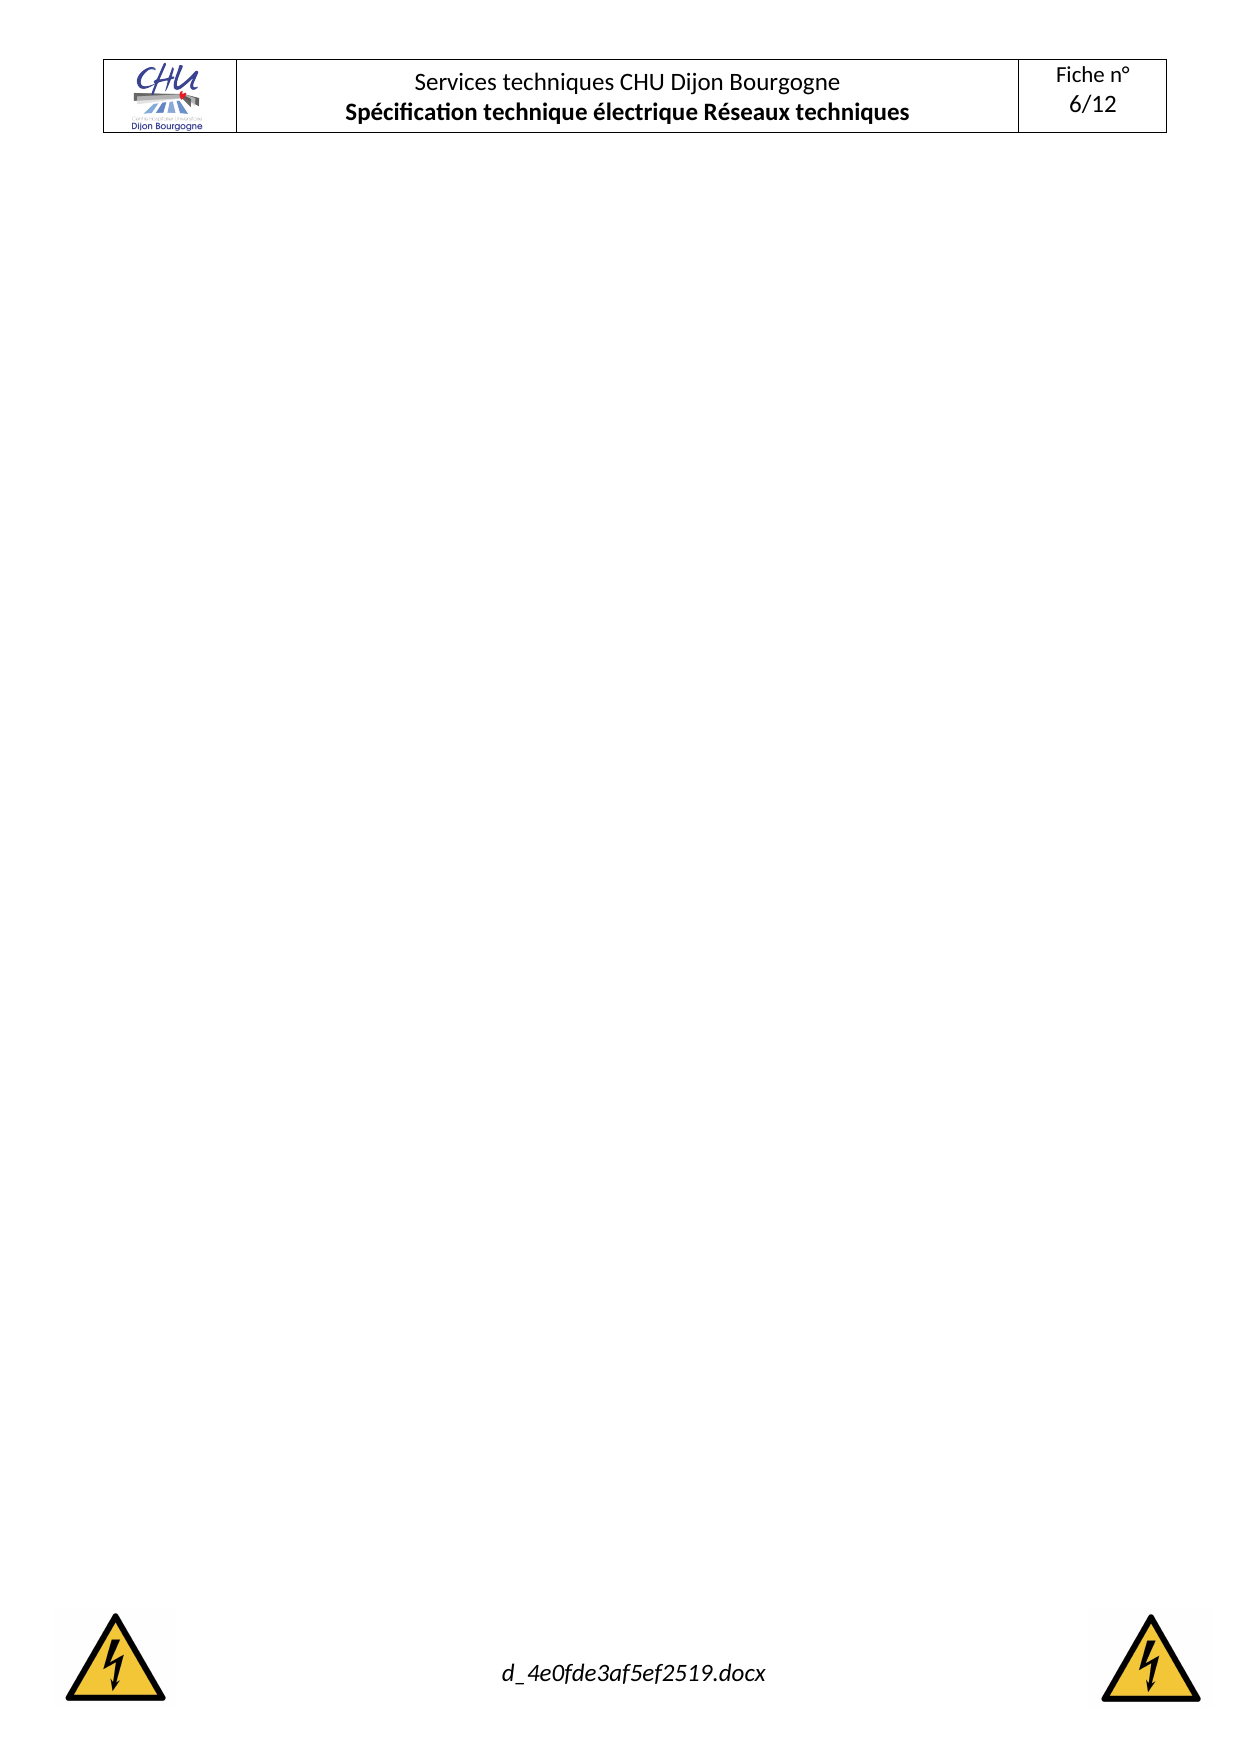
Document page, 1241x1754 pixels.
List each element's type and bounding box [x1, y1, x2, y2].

picture [1089, 1608, 1213, 1708]
picture [132, 62, 203, 131]
picture [53, 1608, 178, 1707]
